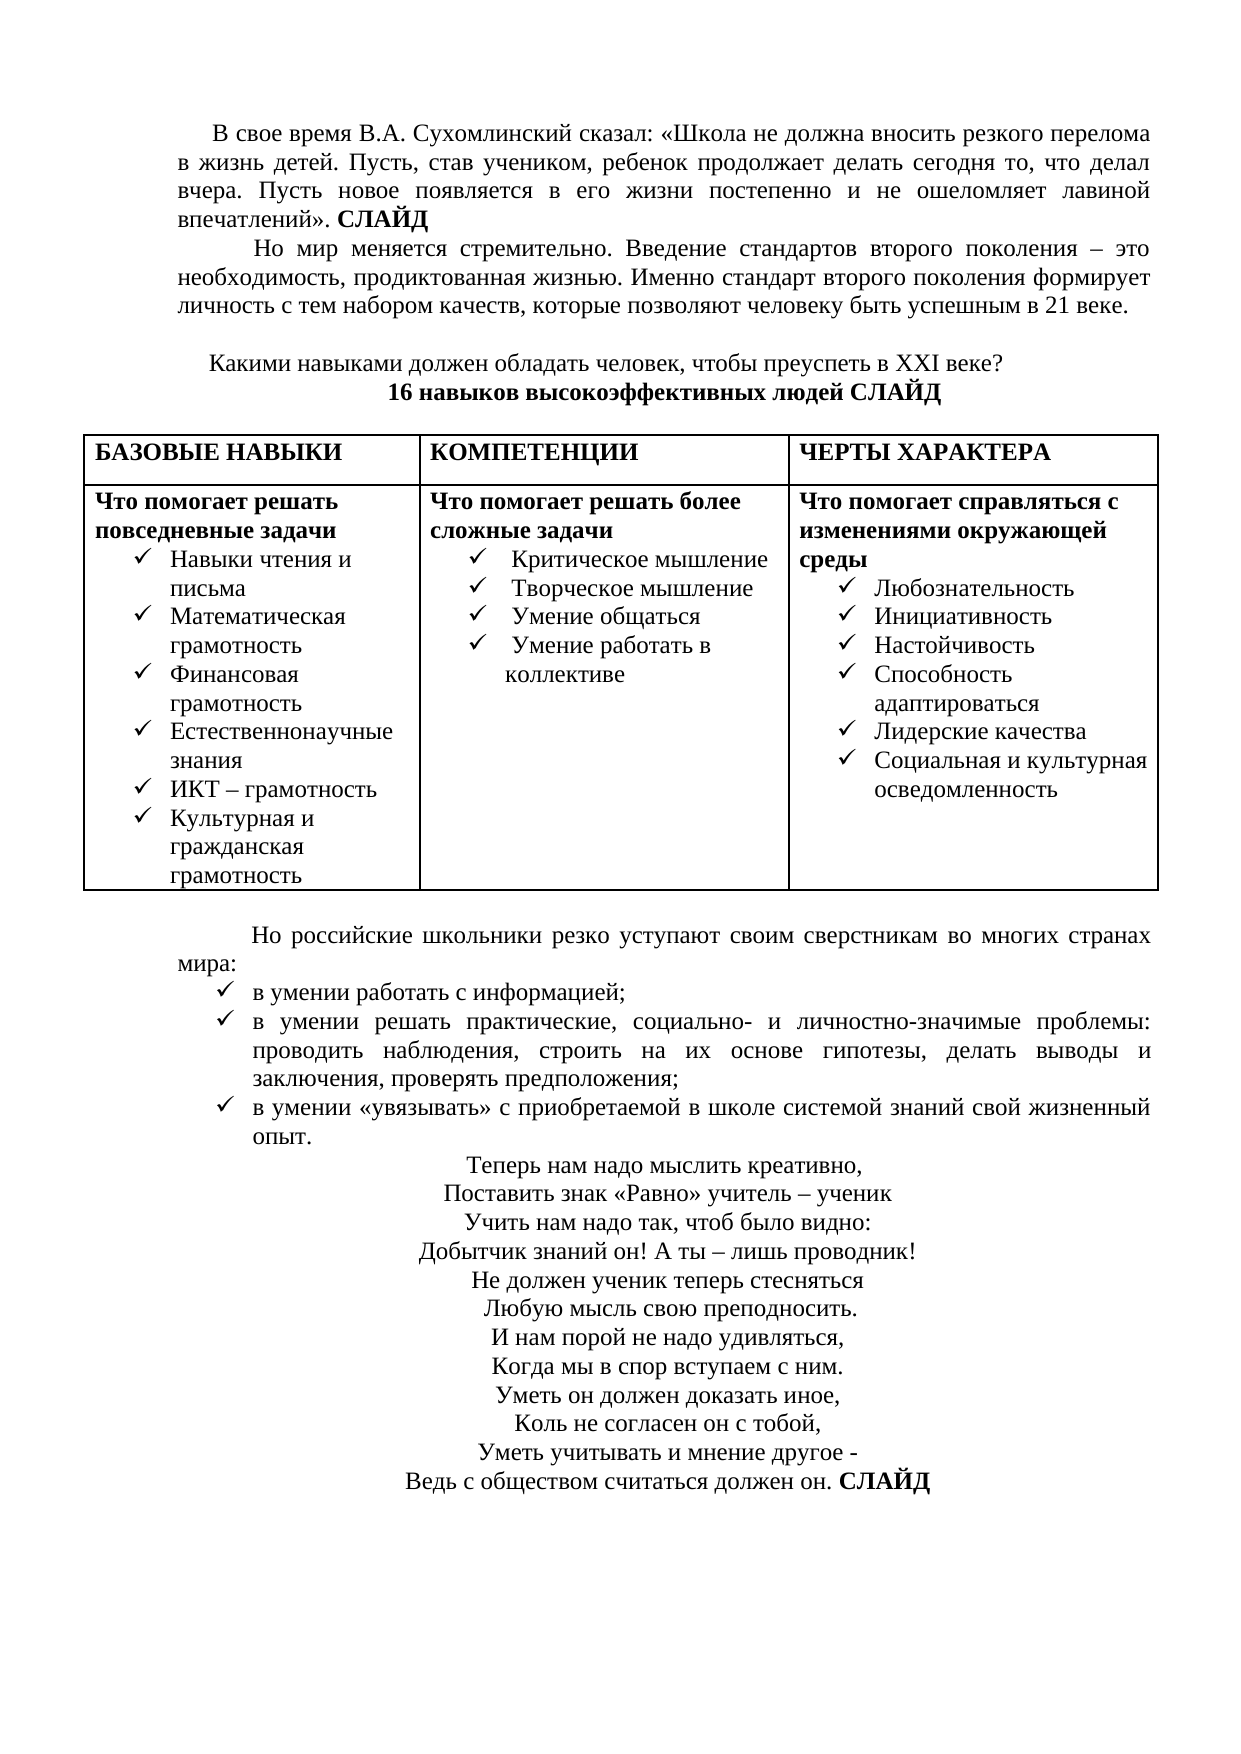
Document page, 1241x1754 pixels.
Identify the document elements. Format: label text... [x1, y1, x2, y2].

text Но российские школьники резко уступают своим сверстникам во многих странах мира: [177, 920, 1152, 977]
list в умении работать с информацией; [215, 977, 1152, 1006]
text В свое время В.А. Сухомлинский сказал: «Школа не должна вносить резкого перелома в жизнь детей. Пусть, став учеником, ребенок продолжает делать сегодня то, что делал вчера. Пусть новое появляется в его жизни постепенно и не ошеломляет лавиной впечатлений». СЛАЙД [177, 118, 1152, 233]
text Но мир меняется стремительно. Введение стандартов второго поколения – это необходимость, продиктованная жизнью. Именно стандарт второго поколения формирует личность с тем набором качеств, которые позволяют человеку быть успешным в 21 веке. [177, 233, 1152, 319]
text Теперь нам надо мыслить креативно, [177, 1150, 1152, 1178]
list в умении «увязывать» с приобретаемой в школе системой знаний свой жизненный опыт. [215, 1092, 1152, 1150]
table_header БАЗОВЫЕ НАВЫКИ [85, 436, 419, 483]
text Любую мысль свою преподносить. [177, 1293, 1152, 1322]
table_header КОМПЕТЕНЦИИ [421, 436, 788, 483]
table_cell Что помогает решать более сложные задачи Критическое мышление Творческое мышление Умение общаться Умение работать в коллективе [421, 486, 788, 889]
text Коль не согласен он с тобой, [177, 1408, 1152, 1437]
table_cell Что помогает справляться с изменениями окружающей среды Любознательность Инициативность Настойчивость Способность адаптироваться Лидерские качества Социальная и культурная осведомленность [790, 486, 1157, 889]
text Когда мы в спор вступаем с ним. [177, 1351, 1152, 1380]
table_cell Что помогает решать повседневные задачи Навыки чтения и письма Математическая грамотность Финансовая грамотность Естественнонаучные знания ИКТ – грамотность Культурная и гражданская грамотность [85, 486, 419, 889]
text Учить нам надо так, чтоб было видно: [177, 1207, 1152, 1236]
text Добытчик знаний он! А ты – лишь проводник! [177, 1236, 1152, 1265]
text 16 навыков высокоэффективных людей СЛАЙД [177, 377, 1152, 406]
text Ведь с обществом считаться должен он. СЛАЙД [177, 1466, 1152, 1495]
text Не должен ученик теперь стесняться [177, 1265, 1152, 1293]
list в умении решать практические, социально- и личностно-значимые проблемы: проводить наблюдения, строить на их основе гипотезы, делать выводы и заключения, проверять предположения; [215, 1006, 1152, 1092]
text И нам порой не надо удивляться, [177, 1322, 1152, 1351]
text Какими навыками должен обладать человек, чтобы преуспеть в XXI веке? [177, 348, 1152, 377]
table_header ЧЕРТЫ ХАРАКТЕРА [790, 436, 1157, 483]
text Уметь учитывать и мнение другое - [177, 1437, 1152, 1466]
text Поставить знак «Равно» учитель – ученик [177, 1178, 1152, 1207]
text Уметь он должен доказать иное, [177, 1380, 1152, 1408]
